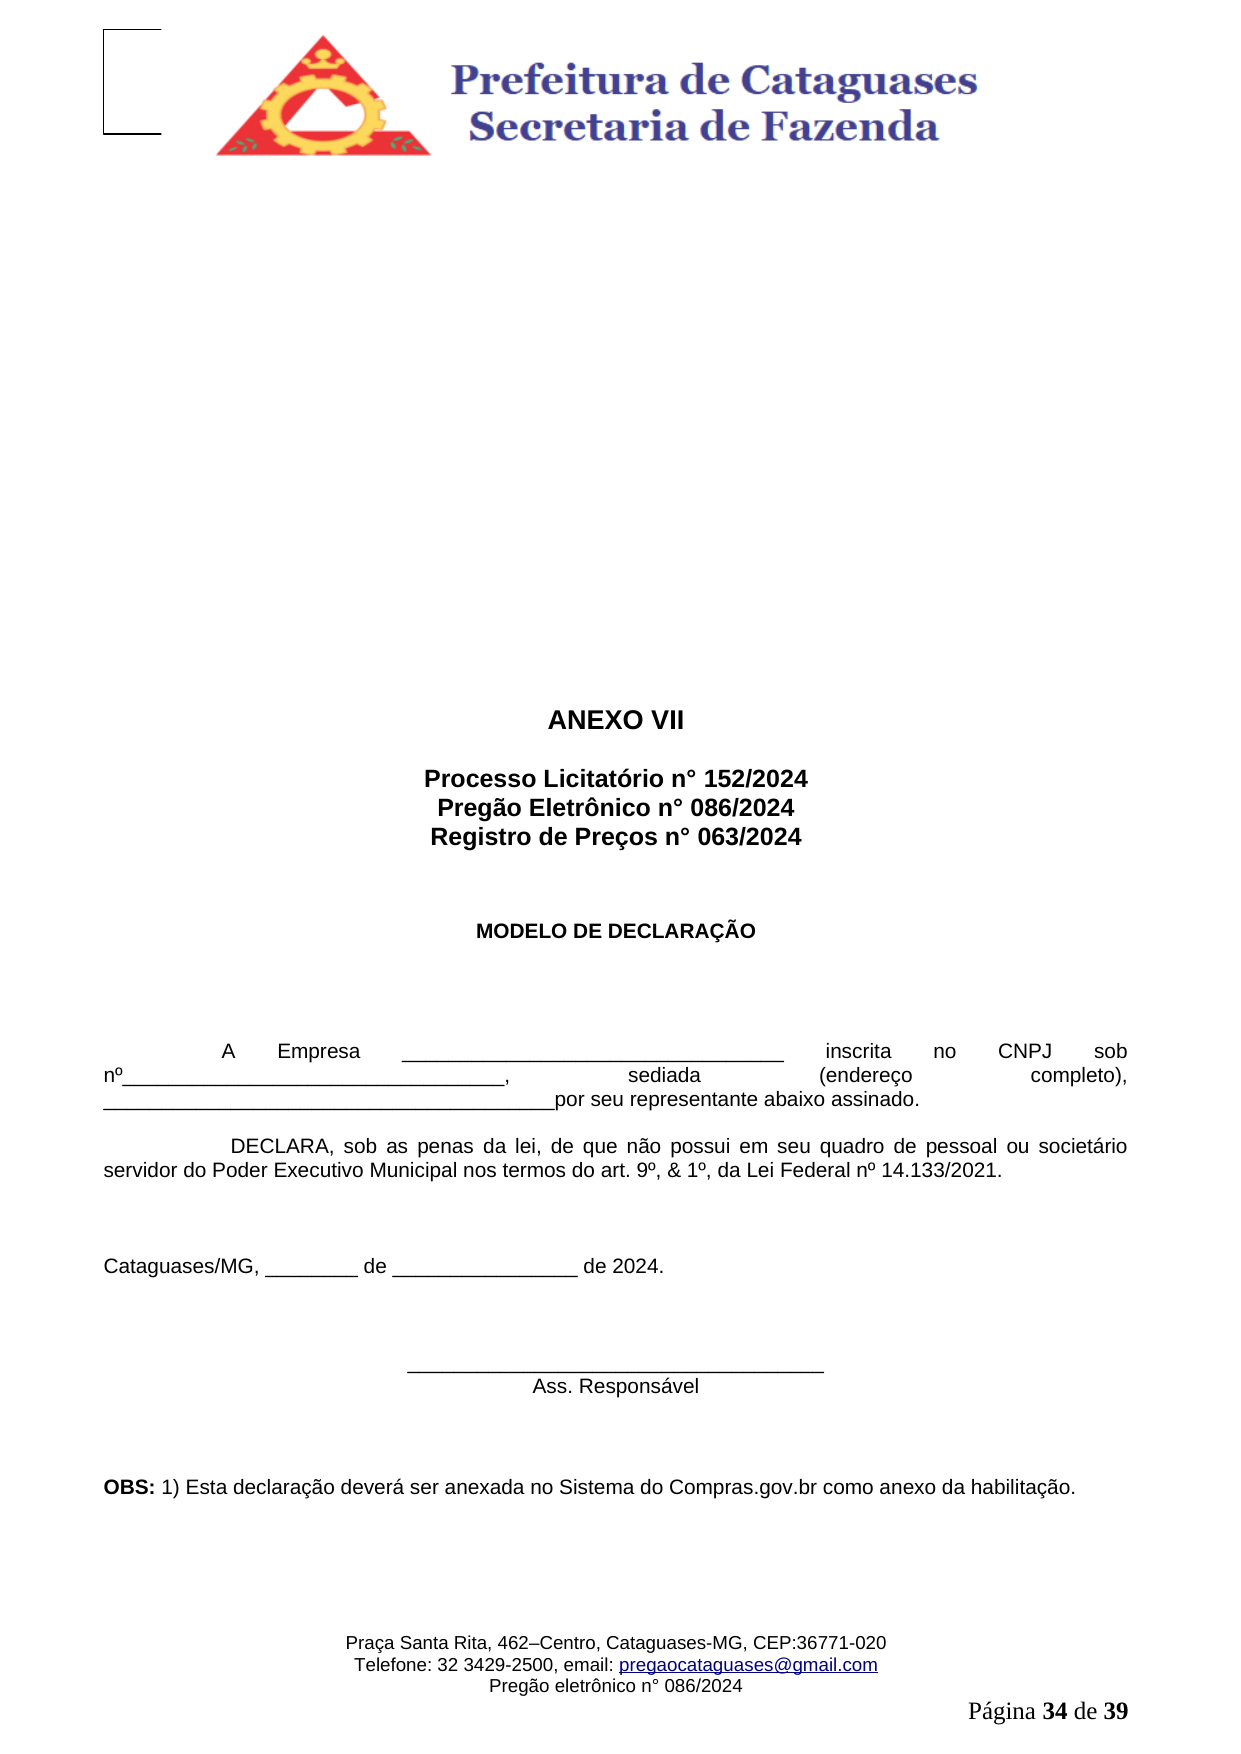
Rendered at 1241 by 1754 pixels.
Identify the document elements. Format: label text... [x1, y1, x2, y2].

text ____________________________________ [103, 1350, 1128, 1374]
text ANEXO VII [103, 704, 1128, 736]
text DECLARA, sob as penas da lei, de que não possui em seu quadro de pessoal ou societário servidor do Poder Executivo Municipal nos termos do art. 9º, & 1º, da Lei Federal nº 14.133/2021. [103, 1134, 1128, 1182]
text Registro de Preços n° 063/2024 [103, 822, 1128, 851]
text OBS: 1) Esta declaração deverá ser anexada no Sistema do Compras.gov.br como anexo da habilitação. [103, 1474, 1128, 1498]
text Pregão Eletrônico n° 086/2024 [103, 793, 1128, 822]
text Ass. Responsável [103, 1374, 1128, 1398]
picture [161, 29, 1071, 177]
text Cataguases/MG, ________ de ________________ de 2024. [103, 1254, 1128, 1278]
text Processo Licitatório n° 152/2024 [103, 764, 1128, 793]
text MODELO DE DECLARAÇÃO [103, 919, 1128, 943]
text A Empresa _________________________________ inscrita no CNPJ sob nº_________________________________, sediada (endereço completo), _______________________________________por seu representante abaixo assinado. [103, 1038, 1128, 1110]
